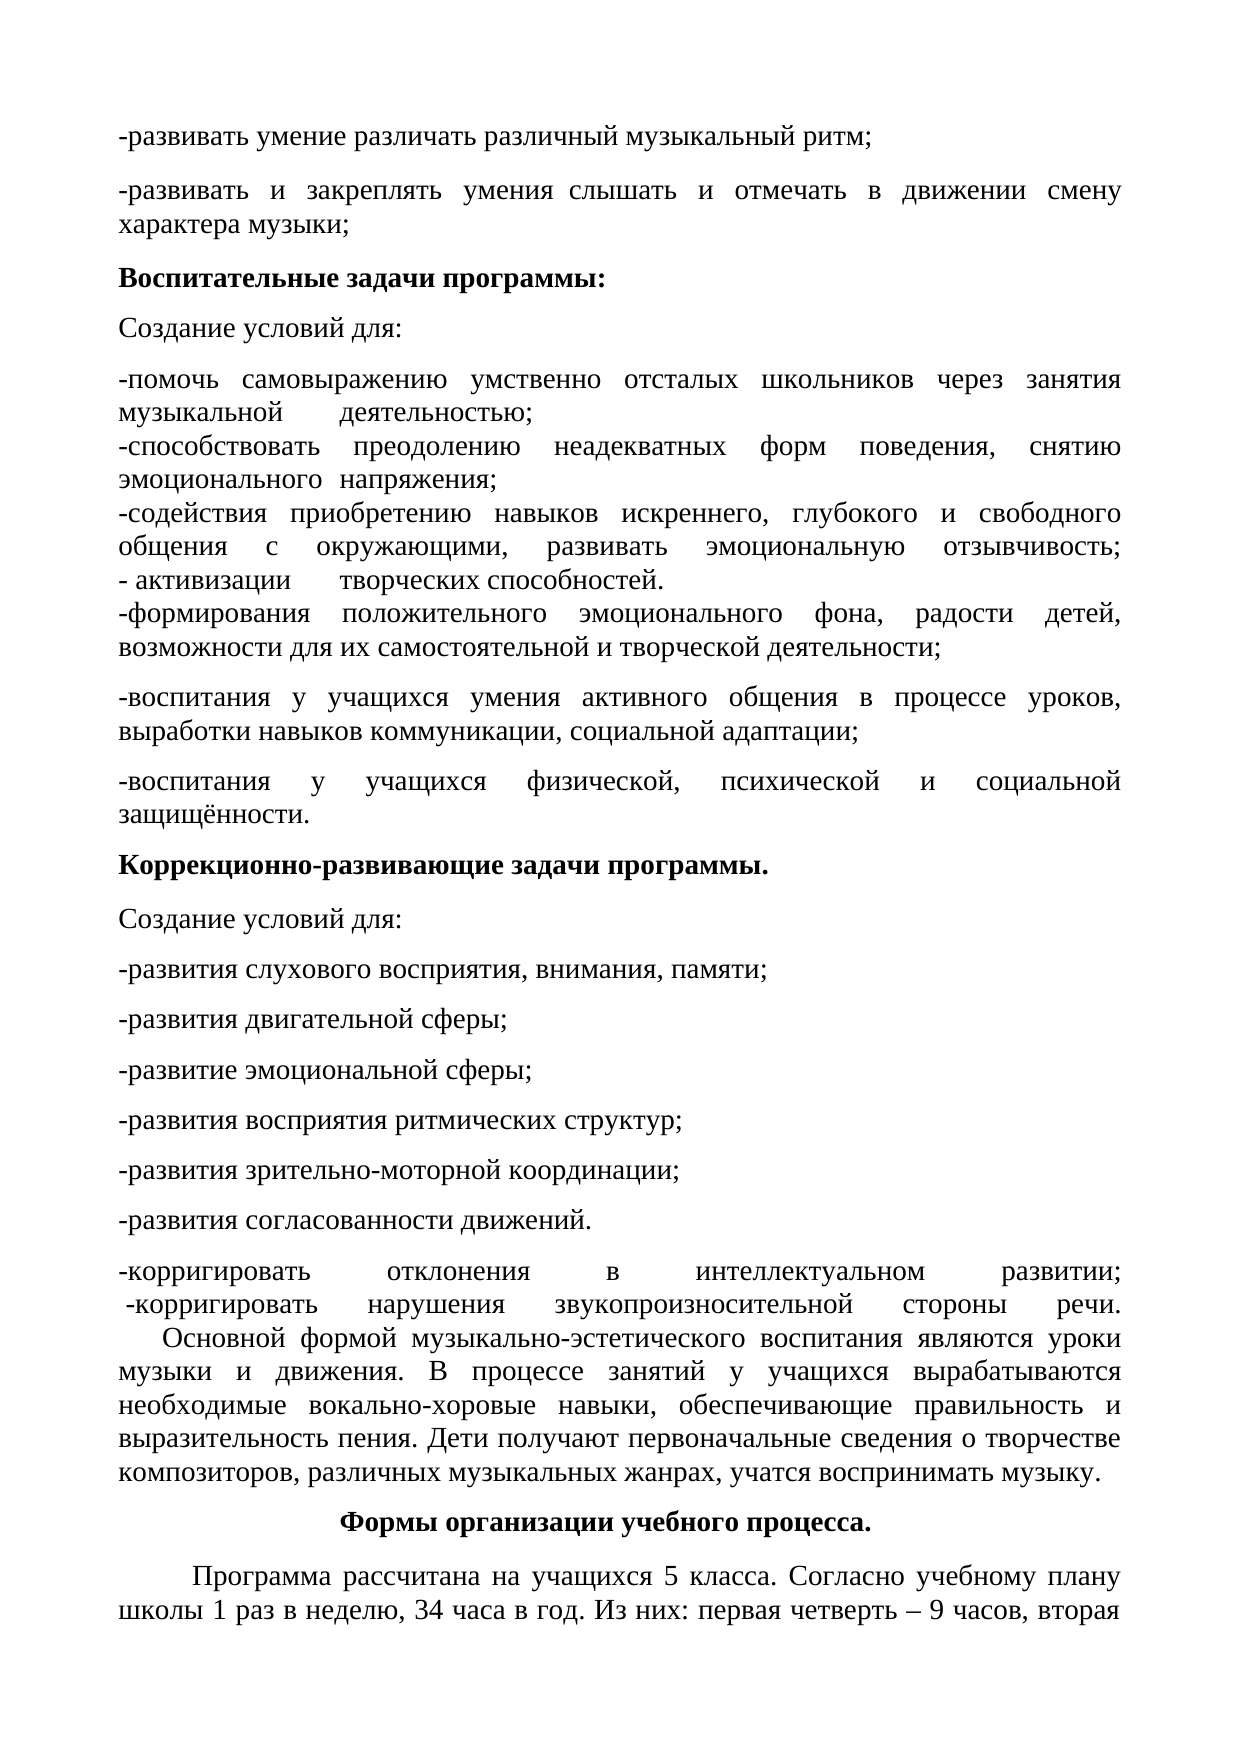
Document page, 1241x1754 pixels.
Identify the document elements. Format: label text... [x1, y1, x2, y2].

text Коррекционно-развивающие задачи программы. [118, 847, 1122, 880]
text Воспитательные задачи программы: [118, 260, 1122, 294]
text -помочь самовыражению умственно отсталых школьников через занятия музыкальной деятельностью; -способствовать преодолению неадекватных форм поведения, снятию эмоционального напряжения; -содействия приобретению навыков искреннего, глубокого и свободного общения с окружающими, развивать эмоциональную отзывчивость; - активизации творческих способностей. -формирования положительного эмоционального фона, радости детей, возможности для их самостоятельной и творческой деятельности; [118, 361, 1122, 663]
text -развивать и закреплять умения слышать и отмечать в движении смену характера музыки; [118, 172, 1122, 239]
text Создание условий для: [118, 901, 1122, 935]
text Формы организации учебного процесса. [266, 1504, 1122, 1538]
text -развития восприятия ритмических структур; [118, 1102, 1122, 1136]
text -воспитания у учащихся физической, психической и социальной защищённости. [118, 763, 1122, 830]
text -развивать умение различать различный музыкальный ритм; [118, 118, 1122, 152]
text -корригировать отклонения в интеллектуальном развитии; -корригировать нарушения звукопроизносительной стороны речи. Основной формой музыкально-эстетического воспитания являются уроки музыки и движения. В процессе занятий у учащихся вырабатываются необходимые вокально-хоровые навыки, обеспечивающие правильность и выразительность пения. Дети получают первоначальные сведения о творчестве композиторов, различных музыкальных жанрах, учатся воспринимать музыку. [118, 1253, 1122, 1487]
text -развития согласованности движений. [118, 1202, 1122, 1236]
text Создание условий для: [118, 311, 1122, 344]
text -воспитания у учащихся умения активного общения в процессе уроков, выработки навыков коммуникации, социальной адаптации; [118, 679, 1122, 746]
text -развития двигательной сферы; [118, 1002, 1122, 1035]
text -развития зрительно-моторной координации; [118, 1152, 1122, 1186]
text -развитие эмоциональной сферы; [118, 1052, 1122, 1085]
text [118, 1558, 1122, 1626]
text -развития слухового восприятия, внимания, памяти; [118, 951, 1122, 985]
